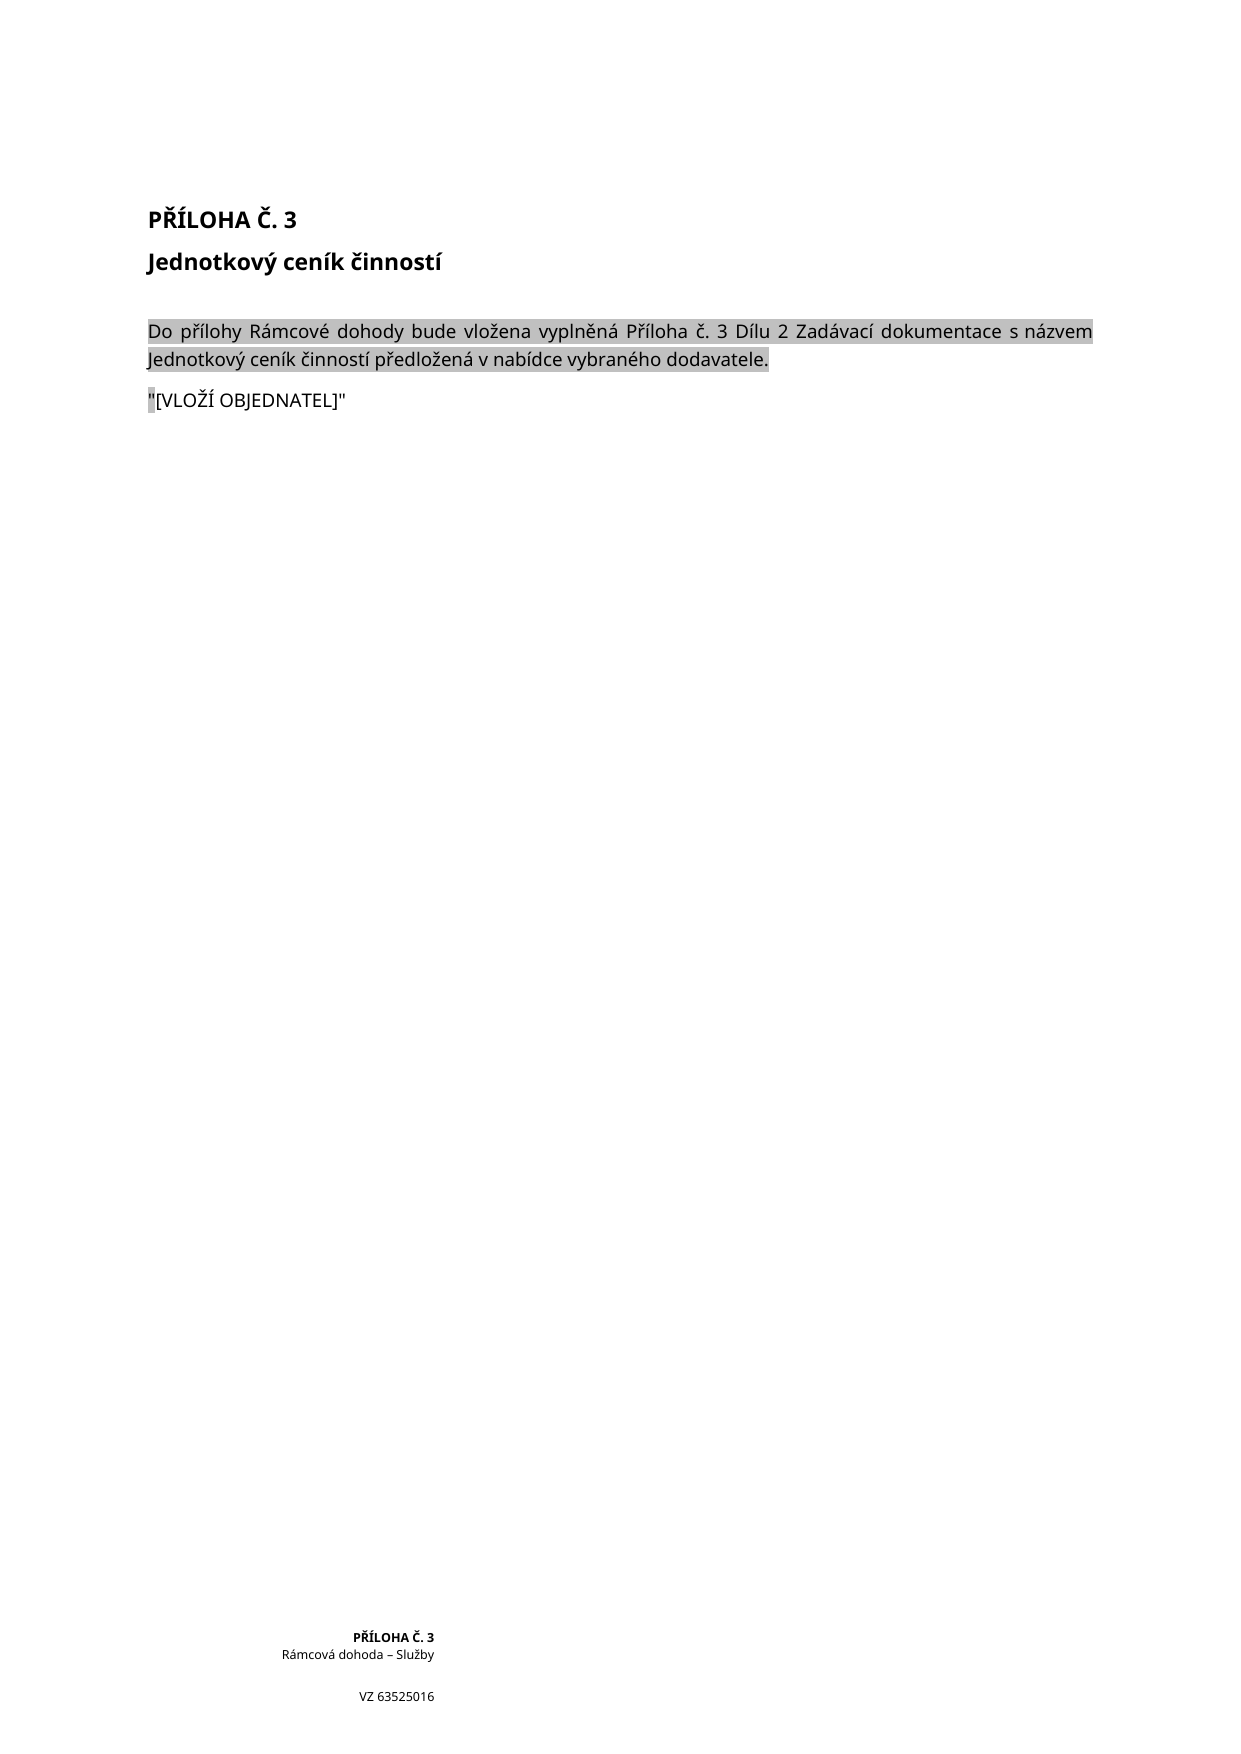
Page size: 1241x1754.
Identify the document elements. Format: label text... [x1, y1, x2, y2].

text Jednotkový ceník činností [148, 247, 1093, 276]
text Příloha č. 3 [148, 206, 1093, 235]
text Do přílohy Rámcové dohody bude vložena vyplněná Příloha č. 3 Dílu 2 Zadávací dokumentace s názvem Jednotkový ceník činností předložená v nabídce vybraného dodavatele. [148, 344, 1093, 372]
